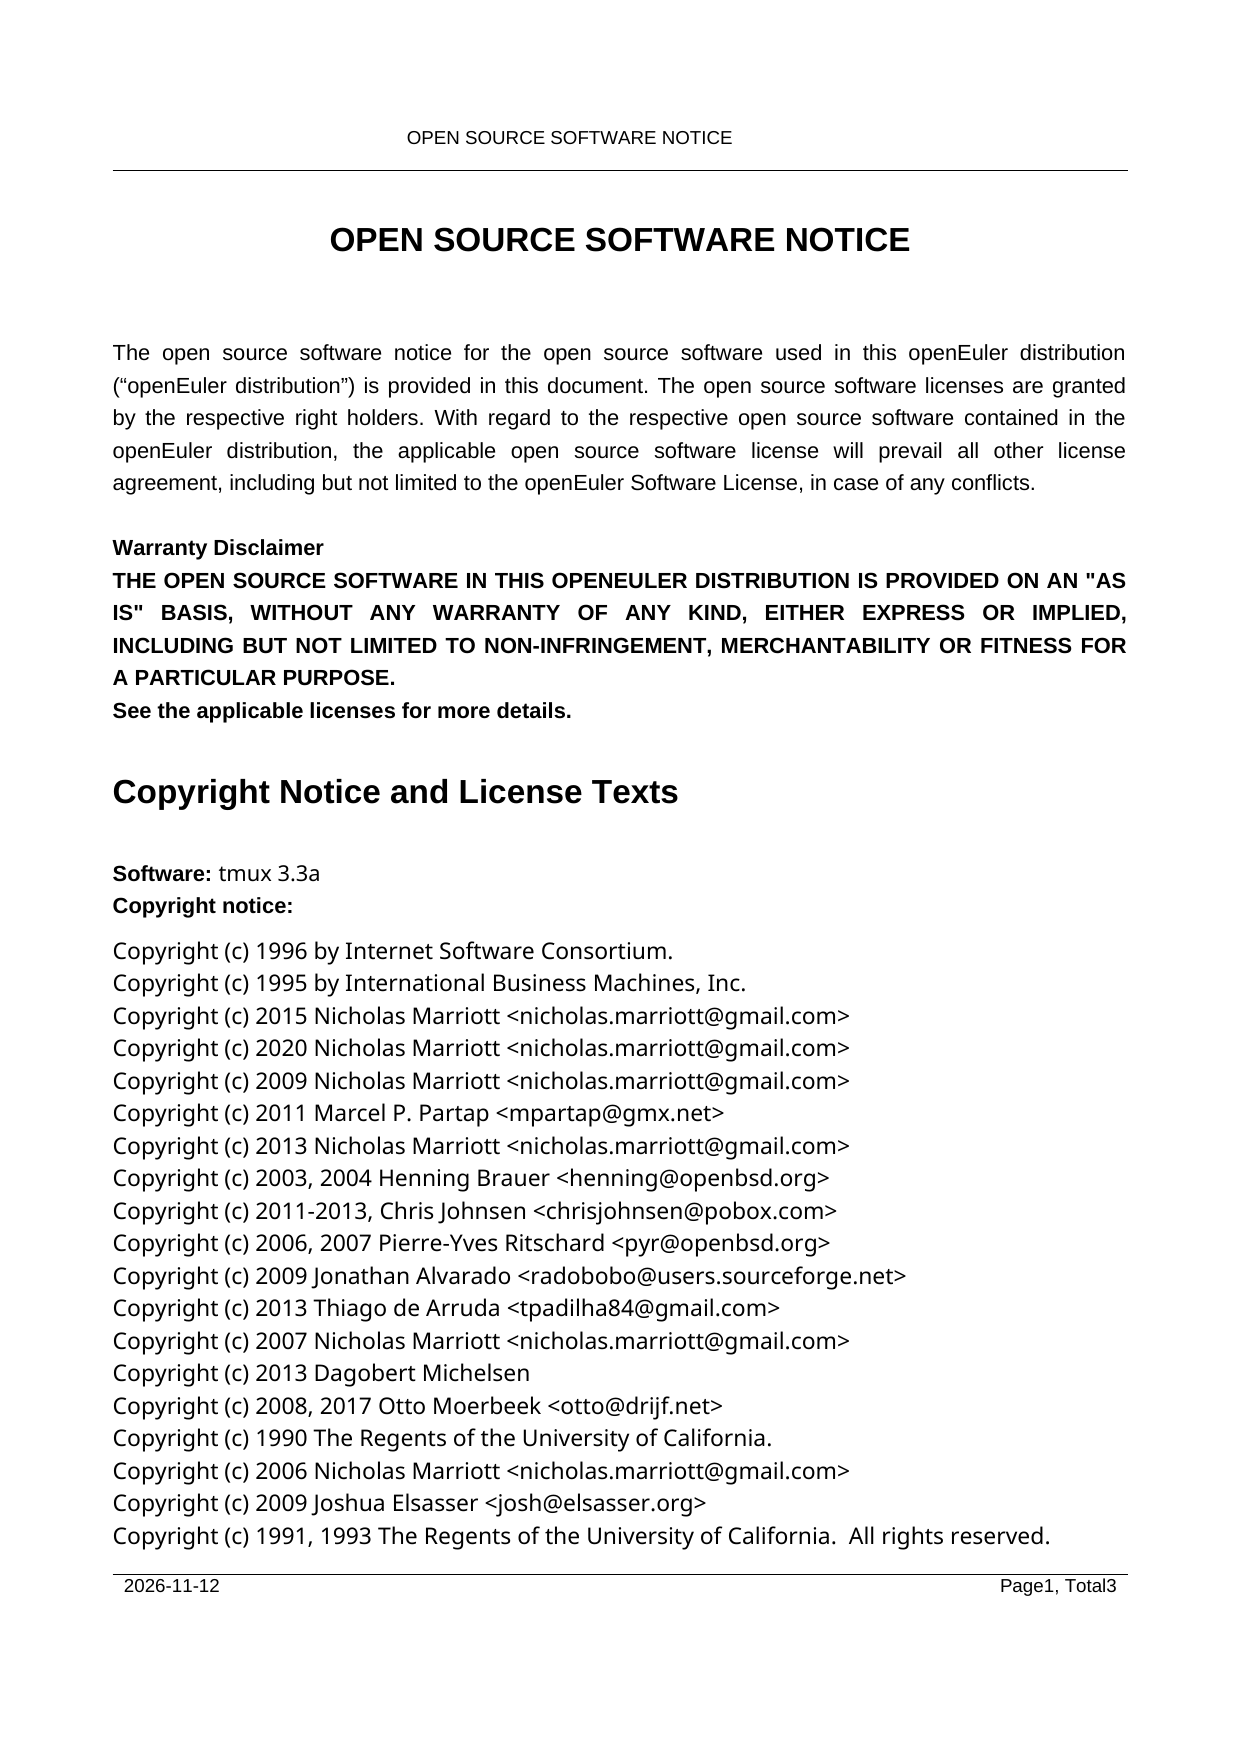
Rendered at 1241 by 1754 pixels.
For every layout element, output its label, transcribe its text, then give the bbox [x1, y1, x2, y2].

text THE OPEN SOURCE SOFTWARE IN THIS OPENEULER DISTRIBUTION IS PROVIDED ON AN "AS IS" BASIS, WITHOUT ANY WARRANTY OF ANY KIND, EITHER EXPRESS OR IMPLIED, INCLUDING BUT NOT LIMITED TO NON-INFRINGEMENT, MERCHANTABILITY OR FITNESS FOR A PARTICULAR PURPOSE. See the applicable licenses for more details. [112, 564, 1128, 726]
text Copyright Notice and License Texts [112, 759, 1128, 824]
title Software: tmux 3.3a [112, 856, 1128, 889]
text The open source software notice for the open source software used in this openEuler distribution (“openEuler distribution”) is provided in this document. The open source software licenses are granted by the respective right holders. With regard to the respective open source software contained in the openEuler distribution, the applicable open source software license will prevail all other license agreement, including but not limited to the openEuler Software License, in case of any conflicts. [112, 336, 1128, 499]
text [112, 934, 1128, 1551]
text OPEN SOURCE SOFTWARE NOTICE [112, 206, 1128, 271]
text Warranty Disclaimer [112, 531, 1128, 564]
text Copyright notice: [112, 889, 1128, 921]
